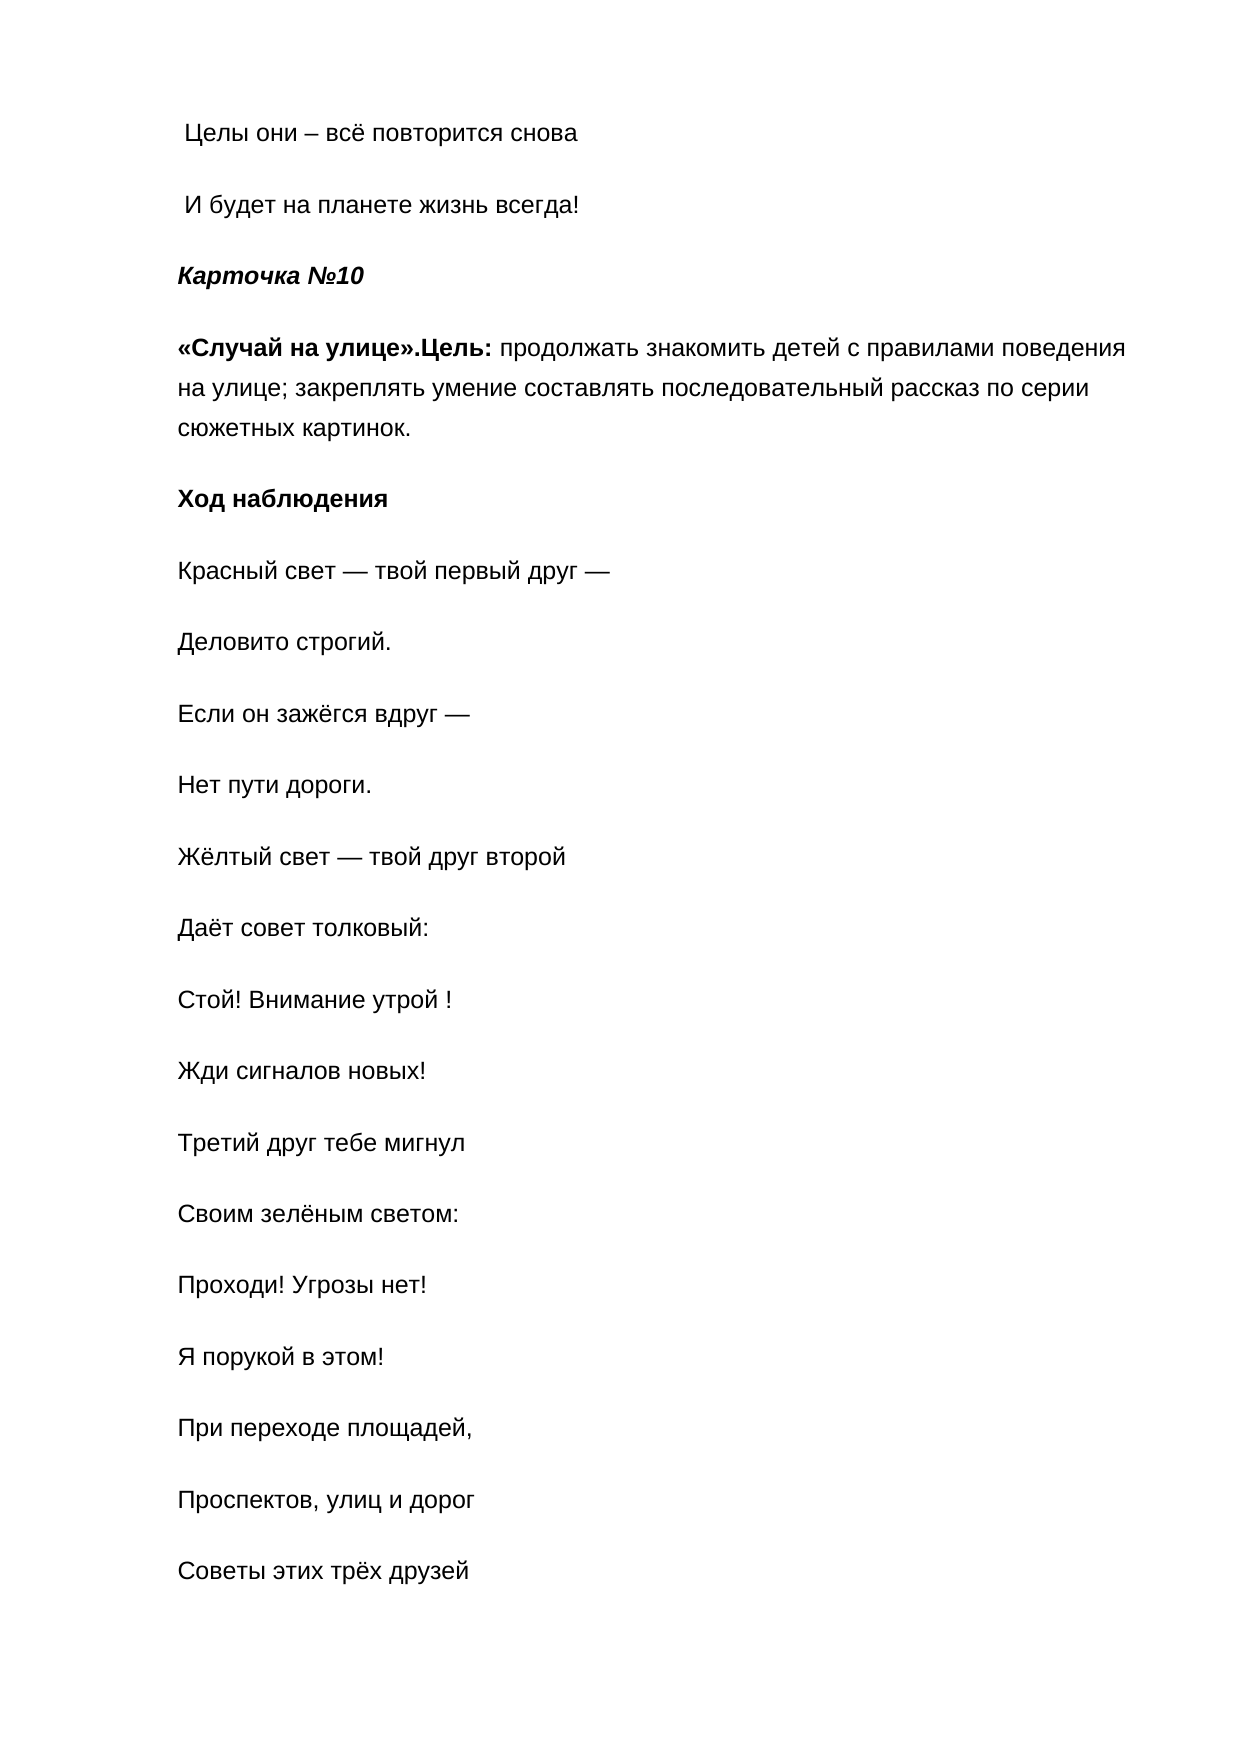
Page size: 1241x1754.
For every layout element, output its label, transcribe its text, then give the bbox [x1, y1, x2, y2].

text Нет пути дороги. [177, 770, 1152, 799]
text Своим зелёным светом: [177, 1199, 1152, 1228]
text Карточка №10 [177, 261, 1152, 290]
text Красный свет — твой первый друг — [177, 556, 1152, 584]
text Если он зажёгся вдруг — [177, 699, 1152, 727]
text Проспектов, улиц и дорог [177, 1485, 1152, 1513]
text «Случай на улице».Цель: продолжать знакомить детей с правилами поведения на улице; закреплять умение составлять последовательный рассказ по серии сюжетных картинок. [177, 332, 1152, 442]
text Даёт совет толковый: [177, 913, 1152, 942]
text Деловито строгий. [177, 627, 1152, 656]
text Советы этих трёх друзей [177, 1556, 1152, 1585]
text Жди сигналов новых! [177, 1056, 1152, 1085]
text Жёлтый свет — твой друг второй [177, 842, 1152, 870]
text И будет на планете жизнь всегда! [177, 189, 1152, 218]
text Стой! Внимание утрой ! [177, 984, 1152, 1013]
text Я порукой в этом! [177, 1342, 1152, 1371]
text При переходе площадей, [177, 1413, 1152, 1442]
text Проходи! Угрозы нет! [177, 1270, 1152, 1299]
text Целы они – всё повторится снова [177, 118, 1152, 147]
text Третий друг тебе мигнул [177, 1127, 1152, 1156]
text Ход наблюдения [177, 484, 1152, 513]
